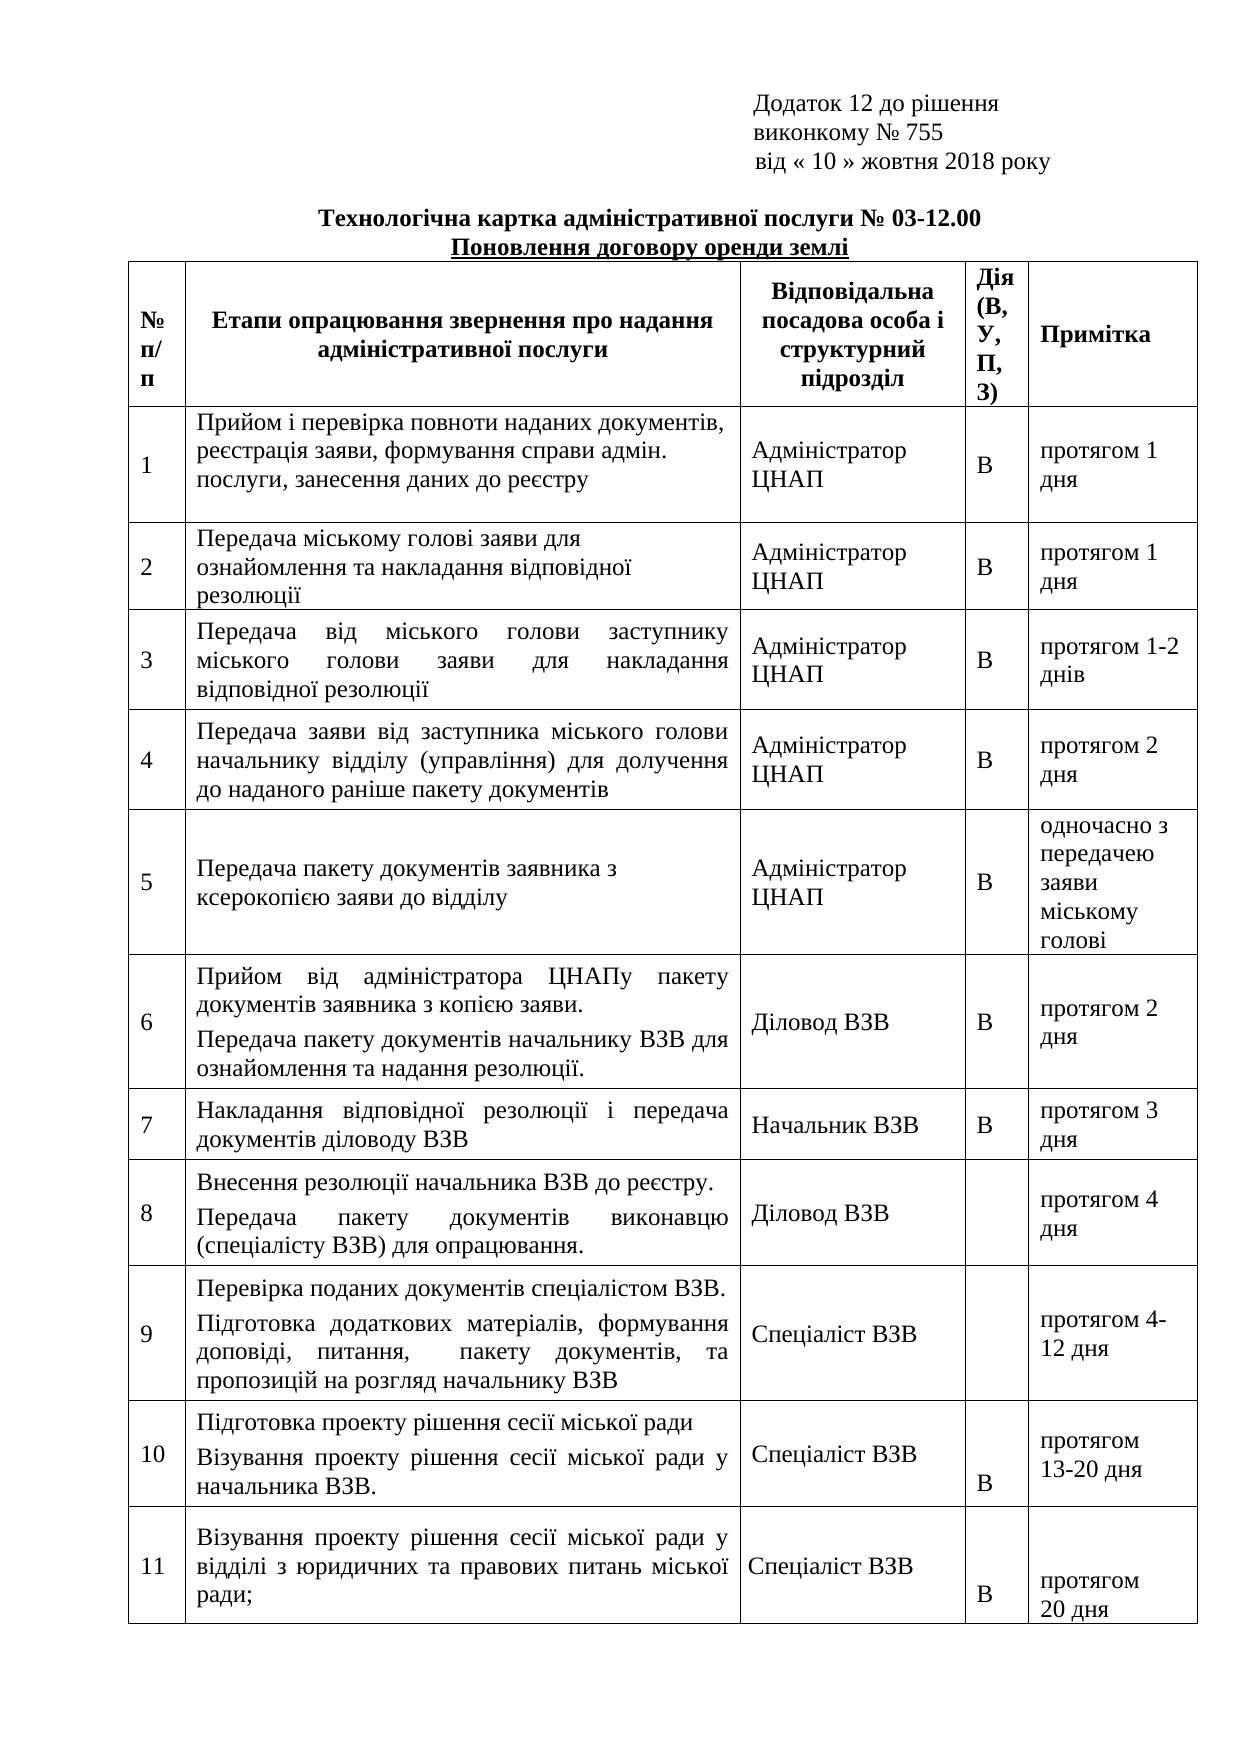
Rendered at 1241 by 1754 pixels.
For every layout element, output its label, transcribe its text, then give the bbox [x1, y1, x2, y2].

table_cell 1 [129, 407, 185, 522]
table_cell Адміністратор ЦНАП [741, 710, 965, 809]
table_cell 9 [129, 1266, 185, 1400]
table_header №п/п [129, 262, 185, 406]
table_cell Передача міському голові заяви для ознайомлення та накладання відповідної резолюції [186, 523, 740, 609]
table_cell [966, 1160, 1028, 1265]
table_cell В [966, 1507, 1028, 1623]
table_cell Підготовка проекту рішення сесії міської ради Візування проекту рішення сесії міської ради у начальника ВЗВ. [186, 1401, 740, 1506]
table_header Дія (В,У,П, З) [966, 262, 1028, 406]
table_cell протягом 2 дня [1029, 955, 1197, 1088]
table_cell 7 [129, 1089, 185, 1159]
text від « 10 » жовтня 2018 року [148, 146, 1152, 175]
table_cell 11 [129, 1507, 185, 1623]
table_cell 2 [129, 523, 185, 609]
table_cell протягом 4-12 дня [1029, 1266, 1197, 1400]
table_cell протягом 1 дня [1029, 407, 1197, 522]
table_cell Прийом від адміністратора ЦНАПу пакету документів заявника з копією заяви. Передача пакету документів начальнику ВЗВ для ознайомлення та надання резолюції. [186, 955, 740, 1088]
table_cell протягом 20 дня [1029, 1507, 1197, 1623]
table_cell Передача від міського голови заступнику міського голови заяви для накладання відповідної резолюції [186, 610, 740, 709]
table_cell протягом 3 дня [1029, 1089, 1197, 1159]
text Технологічна картка адміністративної послуги № 03-12.00 [148, 203, 1152, 232]
table_cell 5 [129, 810, 185, 953]
table_cell В [966, 523, 1028, 609]
table_cell Адміністратор ЦНАП [741, 407, 965, 522]
table_cell Спеціаліст ВЗВ [741, 1266, 965, 1400]
table_cell Передача заяви від заступника міського голови начальнику відділу (управління) для долучення до наданого раніше пакету документів [186, 710, 740, 809]
table_cell 8 [129, 1160, 185, 1265]
table_cell В [966, 610, 1028, 709]
table_cell Діловод ВЗВ [741, 1160, 965, 1265]
text Додаток 12 до рішення [753, 88, 1152, 117]
table_cell 4 [129, 710, 185, 809]
table_cell Адміністратор ЦНАП [741, 810, 965, 953]
table_cell В [966, 955, 1028, 1088]
table_cell [966, 1266, 1028, 1400]
text Поновлення договору оренди землі [148, 232, 1152, 261]
table_cell В [966, 1089, 1028, 1159]
table_cell протягом 1-2 днів [1029, 610, 1197, 709]
table_cell В [966, 407, 1028, 522]
table_cell Спеціаліст ВЗВ [741, 1401, 965, 1506]
table_cell протягом 2 дня [1029, 710, 1197, 809]
table_cell протягом 13-20 дня [1029, 1401, 1197, 1506]
table_cell Адміністратор ЦНАП [741, 610, 965, 709]
table_cell Перевірка поданих документів спеціалістом ВЗВ. Підготовка додаткових матеріалів, формування доповіді, питання, пакету документів, та пропозицій на розгляд начальнику ВЗВ [186, 1266, 740, 1400]
table_cell протягом 4 дня [1029, 1160, 1197, 1265]
table_cell В [966, 1401, 1028, 1506]
table_cell протягом 1 дня [1029, 523, 1197, 609]
table_cell Прийом і перевірка повноти наданих документів, реєстрація заяви, формування справи адмін. послуги, занесення даних до реєстру [186, 407, 740, 522]
table_cell 6 [129, 955, 185, 1088]
table_cell одночасно з передачею заяви міському голові [1029, 810, 1197, 953]
table_header Відповідальна посадова особа і структурний підрозділ [741, 262, 965, 406]
text виконкому № 755 [753, 117, 1152, 146]
table_cell 3 [129, 610, 185, 709]
table_cell Передача пакету документів заявника з ксерокопією заяви до відділу [186, 810, 740, 953]
table_header Етапи опрацювання звернення про надання адміністративної послуги [186, 262, 740, 406]
table_cell Діловод ВЗВ [741, 955, 965, 1088]
table_cell Внесення резолюції начальника ВЗВ до реєстру. Передача пакету документів виконавцю (спеціалісту ВЗВ) для опрацювання. [186, 1160, 740, 1265]
table_cell Начальник ВЗВ [741, 1089, 965, 1159]
table_cell Накладання відповідної резолюції і передача документів діловоду ВЗВ [186, 1089, 740, 1159]
table_cell В [966, 710, 1028, 809]
table_header Примітка [1029, 262, 1197, 406]
table_cell 10 [129, 1401, 185, 1506]
table_cell Адміністратор ЦНАП [741, 523, 965, 609]
table_cell Спеціаліст ВЗВ [741, 1507, 965, 1623]
table_cell Візування проекту рішення сесії міської ради у відділі з юридичних та правових питань міської ради; [186, 1507, 740, 1623]
table_cell В [966, 810, 1028, 953]
